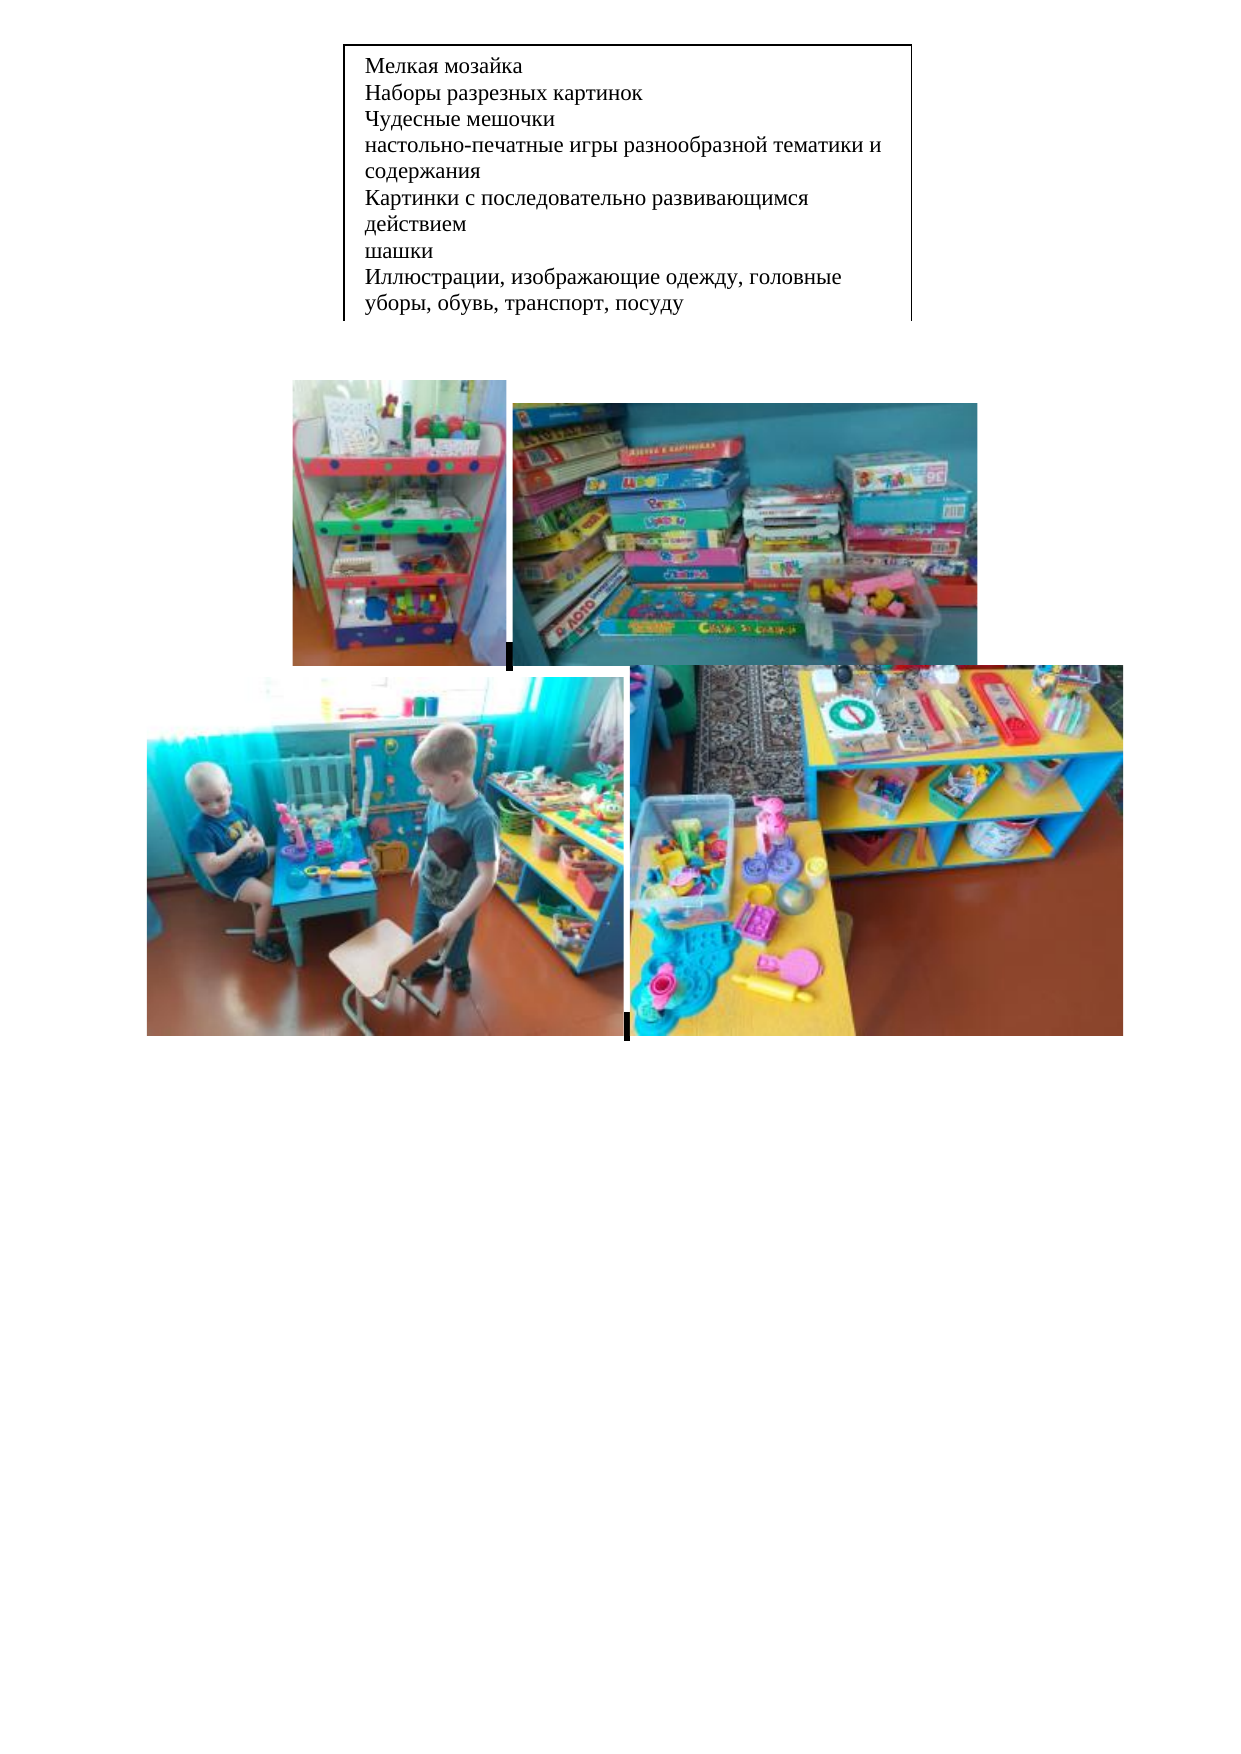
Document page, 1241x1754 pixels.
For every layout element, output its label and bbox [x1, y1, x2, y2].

picture [292, 380, 507, 666]
table_header [345, 46, 911, 321]
picture [146, 677, 624, 1036]
picture [512, 403, 1124, 1036]
